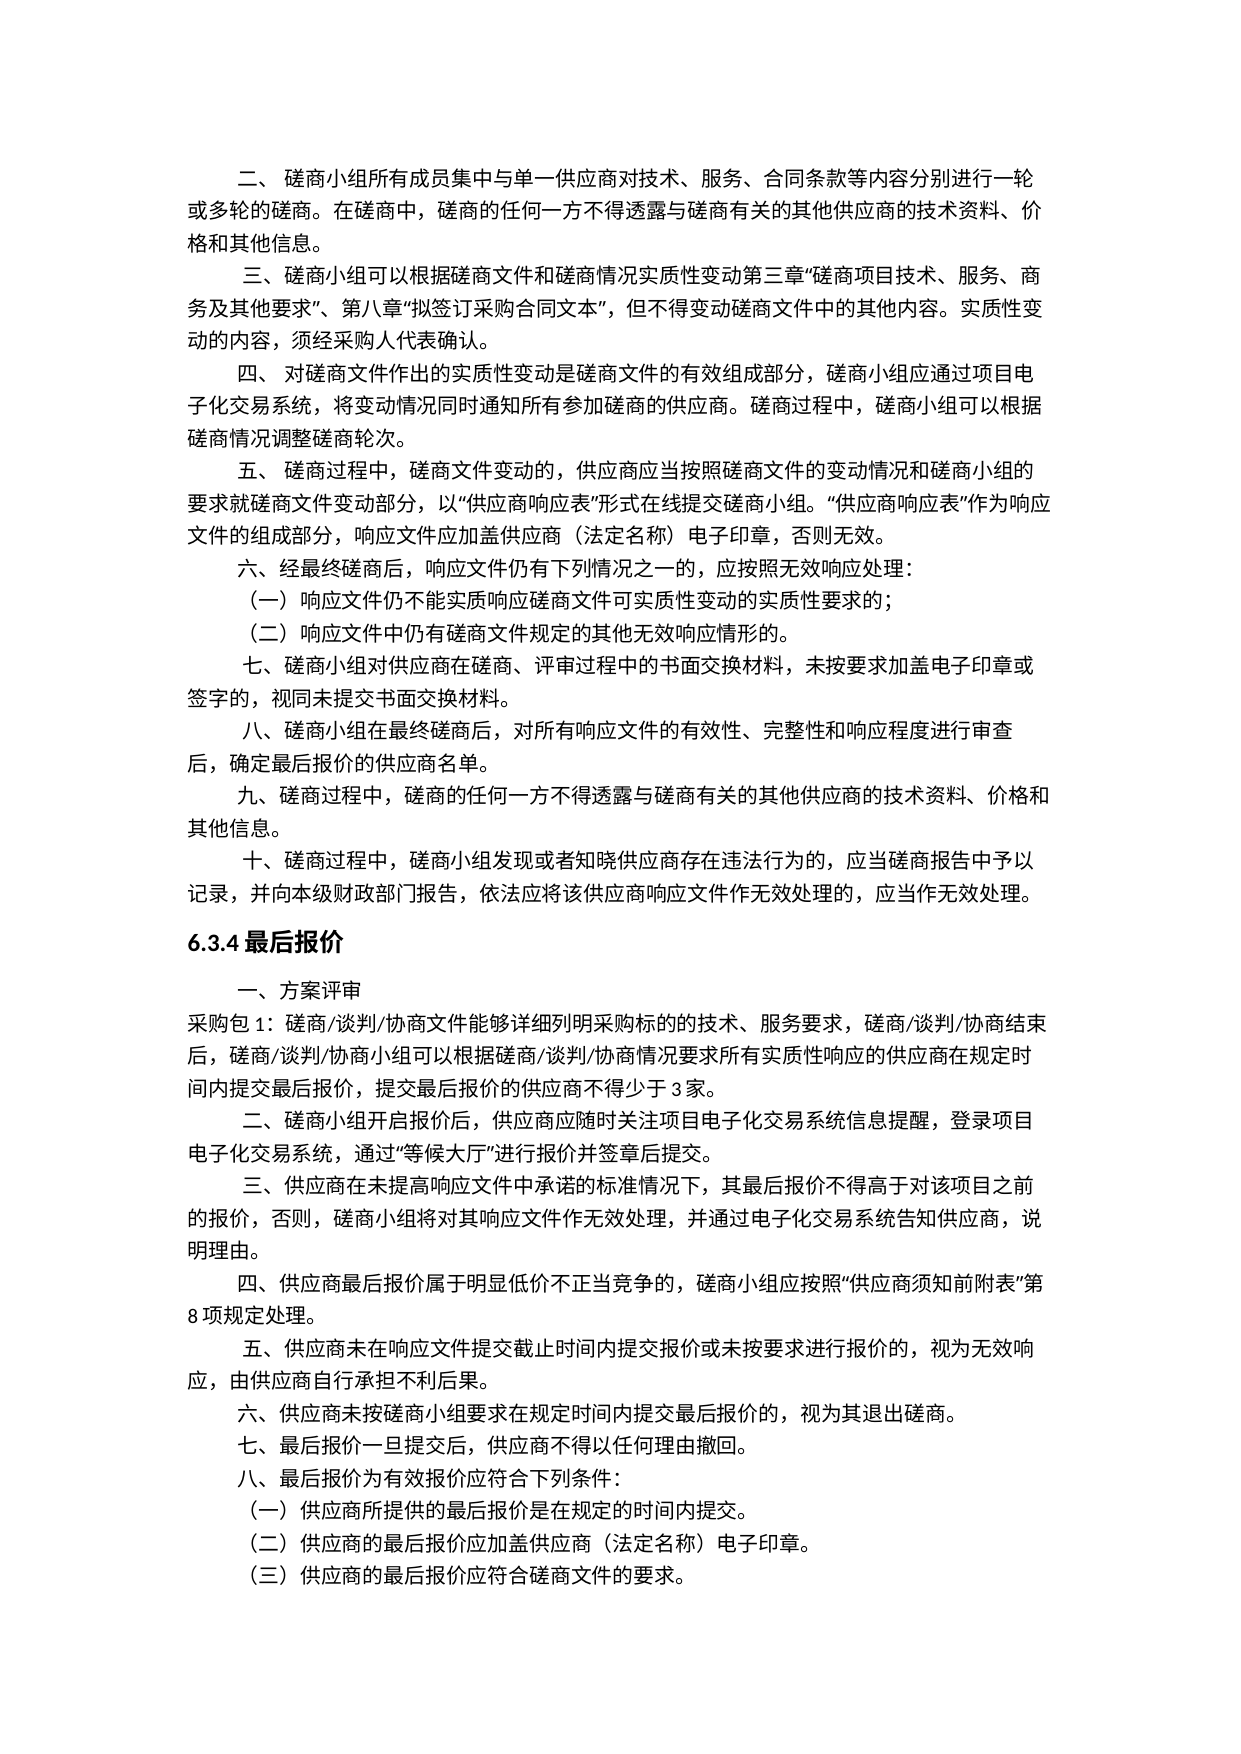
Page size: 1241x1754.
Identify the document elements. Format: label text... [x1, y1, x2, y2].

text 五、 磋商过程中，磋商文件变动的，供应商应当按照磋商文件的变动情况和磋商小组的要求就磋商文件变动部分，以“供应商响应表”形式在线提交磋商小组。“供应商响应表”作为响应文件的组成部分，响应文件应加盖供应商（法定名称）电子印章，否则无效。 [187, 454, 1053, 552]
text （一）供应商所提供的最后报价是在规定的时间内提交。 [187, 1494, 1053, 1527]
text 二、磋商小组开启报价后，供应商应随时关注项目电子化交易系统信息提醒，登录项目电子化交易系统，通过“等候大厅”进行报价并签章后提交。 [187, 1104, 1053, 1169]
text 十、磋商过程中，磋商小组发现或者知晓供应商存在违法行为的，应当磋商报告中予以记录，并向本级财政部门报告，依法应将该供应商响应文件作无效处理的，应当作无效处理。 [187, 844, 1053, 909]
text 九、磋商过程中，磋商的任何一方不得透露与磋商有关的其他供应商的技术资料、价格和其他信息。 [187, 779, 1053, 844]
text 采购包1：磋商/谈判/协商文件能够详细列明采购标的的技术、服务要求，磋商/谈判/协商结束后，磋商/谈判/协商小组可以根据磋商/谈判/协商情况要求所有实质性响应的供应商在规定时间内提交最后报价，提交最后报价的供应商不得少于3家。 [187, 1007, 1053, 1104]
text 三、供应商在未提高响应文件中承诺的标准情况下，其最后报价不得高于对该项目之前的报价，否则，磋商小组将对其响应文件作无效处理，并通过电子化交易系统告知供应商，说明理由。 [187, 1169, 1053, 1267]
text （二）响应文件中仍有磋商文件规定的其他无效响应情形的。 [187, 617, 1053, 649]
text 六、供应商未按磋商小组要求在规定时间内提交最后报价的，视为其退出磋商。 [187, 1397, 1053, 1429]
text 七、磋商小组对供应商在磋商、评审过程中的书面交换材料，未按要求加盖电子印章或签字的，视同未提交书面交换材料。 [187, 649, 1053, 714]
text 五、供应商未在响应文件提交截止时间内提交报价或未按要求进行报价的，视为无效响应，由供应商自行承担不利后果。 [187, 1332, 1053, 1397]
text （二）供应商的最后报价应加盖供应商（法定名称）电子印章。 [187, 1527, 1053, 1559]
text 一、方案评审 [187, 974, 1053, 1007]
text 六、经最终磋商后，响应文件仍有下列情况之一的，应按照无效响应处理： [187, 552, 1053, 584]
text 二、 磋商小组所有成员集中与单一供应商对技术、服务、合同条款等内容分别进行一轮或多轮的磋商。在磋商中，磋商的任何一方不得透露与磋商有关的其他供应商的技术资料、价格和其他信息。 [187, 162, 1053, 259]
text 七、最后报价一旦提交后，供应商不得以任何理由撤回。 [187, 1429, 1053, 1462]
text 八、最后报价为有效报价应符合下列条件： [187, 1462, 1053, 1494]
text 三、磋商小组可以根据磋商文件和磋商情况实质性变动第三章“磋商项目技术、服务、商务及其他要求”、第八章“拟签订采购合同文本”，但不得变动磋商文件中的其他内容。实质性变动的内容，须经采购人代表确认。 [187, 259, 1053, 357]
text 八、磋商小组在最终磋商后，对所有响应文件的有效性、完整性和响应程度进行审查后，确定最后报价的供应商名单。 [187, 714, 1053, 779]
text 四、 对磋商文件作出的实质性变动是磋商文件的有效组成部分，磋商小组应通过项目电子化交易系统，将变动情况同时通知所有参加磋商的供应商。磋商过程中，磋商小组可以根据磋商情况调整磋商轮次。 [187, 357, 1053, 454]
text （三）供应商的最后报价应符合磋商文件的要求。 [187, 1559, 1053, 1592]
text 四、供应商最后报价属于明显低价不正当竞争的，磋商小组应按照“供应商须知前附表”第8项规定处理。 [187, 1267, 1053, 1332]
text （一）响应文件仍不能实质响应磋商文件可实质性变动的实质性要求的； [187, 584, 1053, 617]
text 6.3.4最后报价 [187, 909, 1053, 974]
